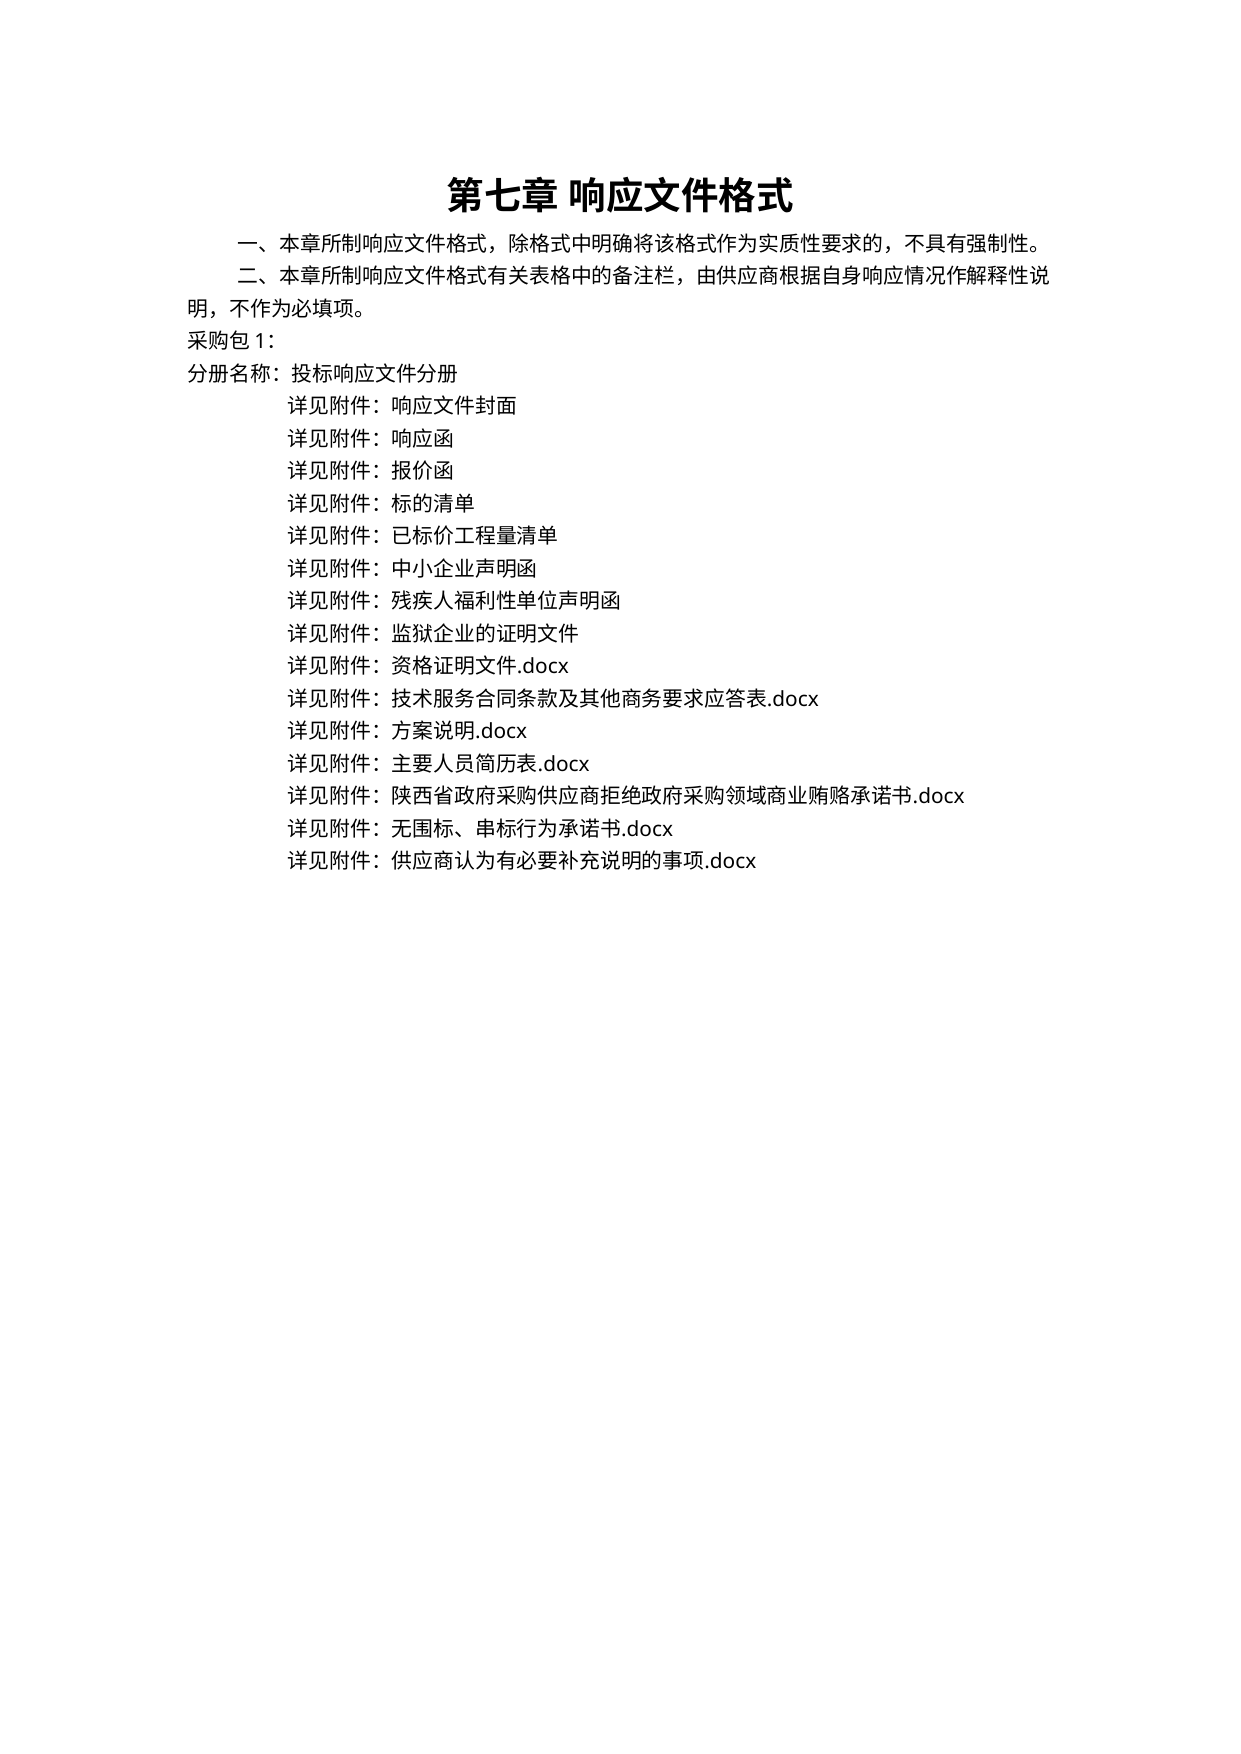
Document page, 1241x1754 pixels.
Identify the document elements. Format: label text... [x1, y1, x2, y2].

text 详见附件：供应商认为有必要补充说明的事项.docx [187, 844, 1053, 877]
text 第七章 响应文件格式 [187, 162, 1053, 227]
text 详见附件：响应函 [187, 422, 1053, 454]
text 分册名称：投标响应文件分册 [187, 357, 1053, 389]
text 详见附件：主要人员简历表.docx [187, 747, 1053, 779]
text 详见附件：监狱企业的证明文件 [187, 617, 1053, 649]
text 一、本章所制响应文件格式，除格式中明确将该格式作为实质性要求的，不具有强制性。 [187, 227, 1053, 259]
text 详见附件：标的清单 [187, 487, 1053, 519]
text 详见附件：方案说明.docx [187, 714, 1053, 747]
text 详见附件：中小企业声明函 [187, 552, 1053, 584]
text 详见附件：无围标、串标行为承诺书.docx [187, 812, 1053, 844]
text 详见附件：陕西省政府采购供应商拒绝政府采购领域商业贿赂承诺书.docx [187, 779, 1053, 812]
text 详见附件：响应文件封面 [187, 389, 1053, 422]
text 详见附件：报价函 [187, 454, 1053, 487]
text 二、本章所制响应文件格式有关表格中的备注栏，由供应商根据自身响应情况作解释性说明，不作为必填项。 [187, 259, 1053, 324]
text 详见附件：残疾人福利性单位声明函 [187, 584, 1053, 617]
text 采购包1： [187, 324, 1053, 357]
text 详见附件：已标价工程量清单 [187, 519, 1053, 552]
text 详见附件：资格证明文件.docx [187, 649, 1053, 682]
text 详见附件：技术服务合同条款及其他商务要求应答表.docx [187, 682, 1053, 714]
